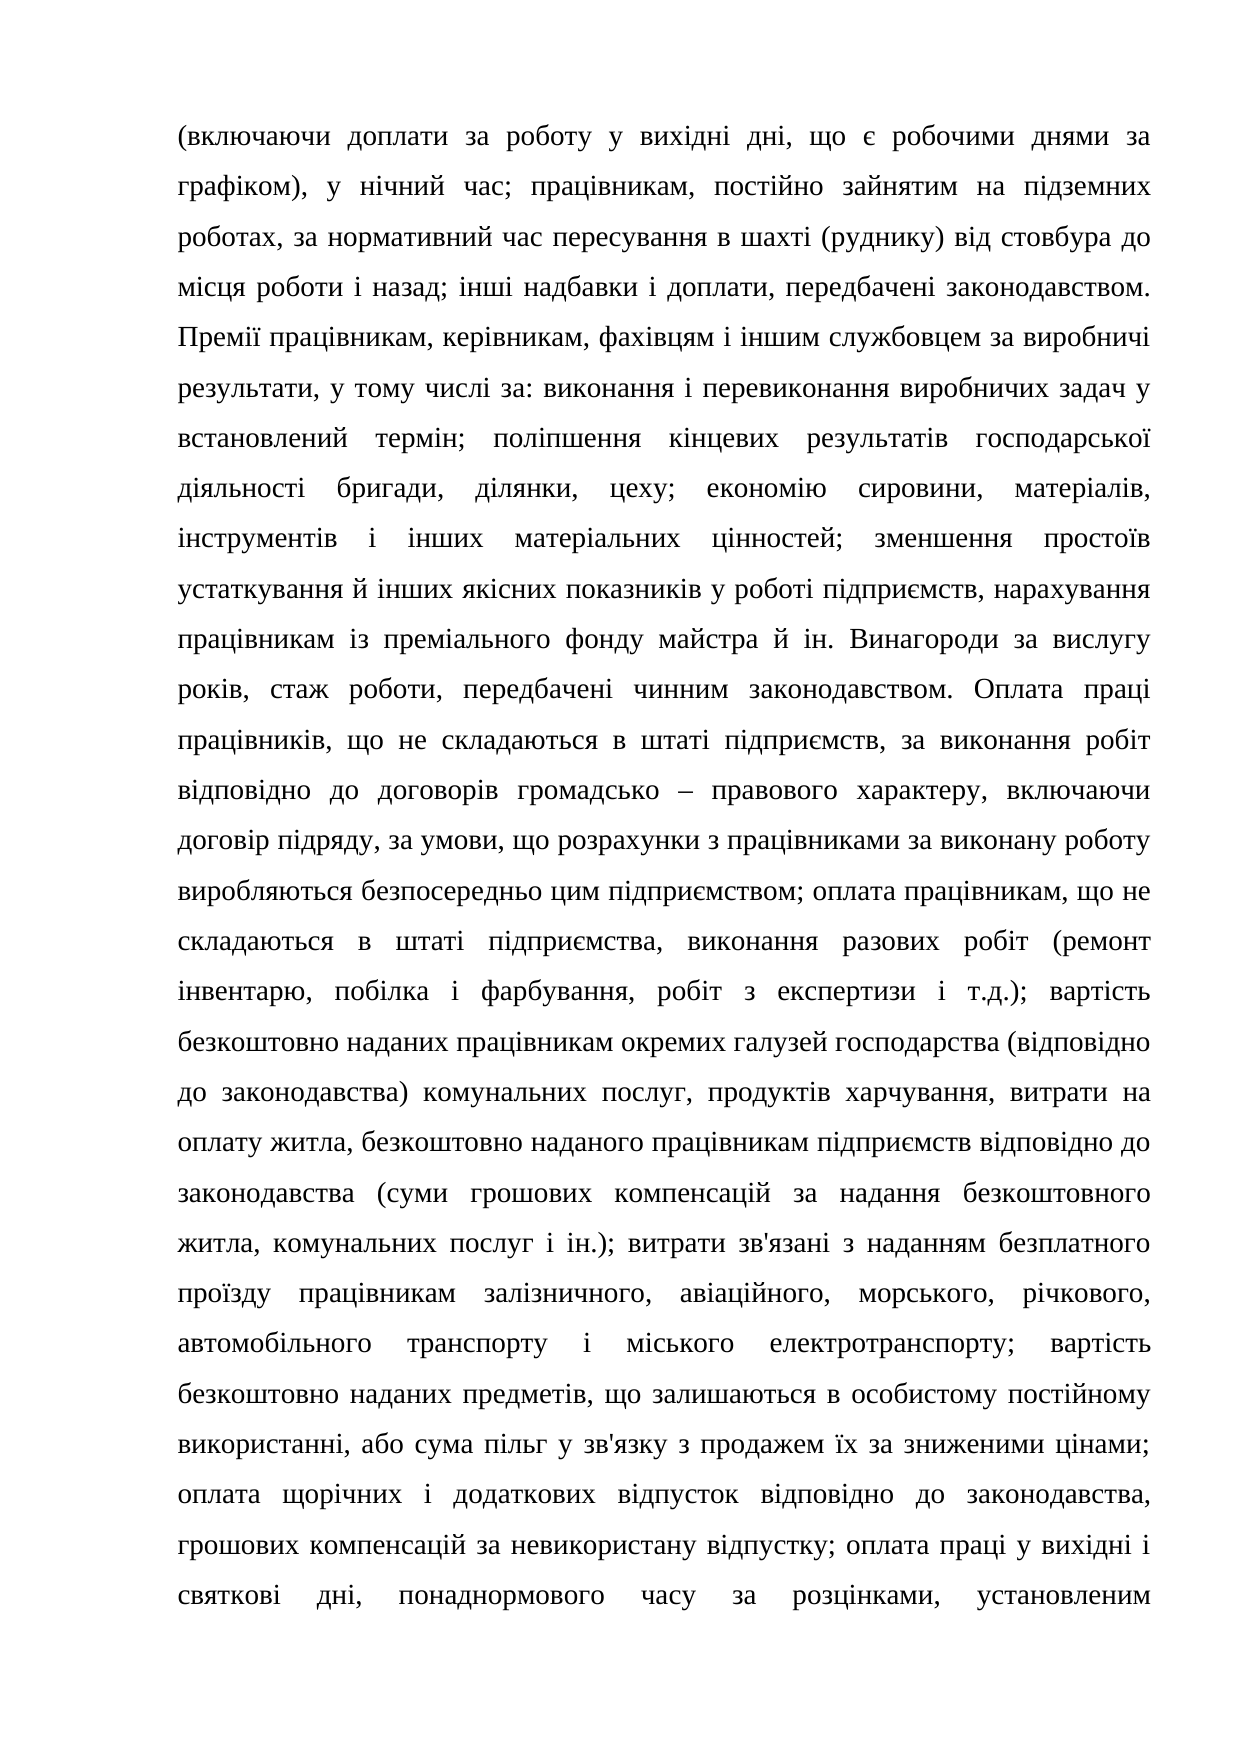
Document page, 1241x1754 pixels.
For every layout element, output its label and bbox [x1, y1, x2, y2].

text [177, 118, 1152, 1611]
